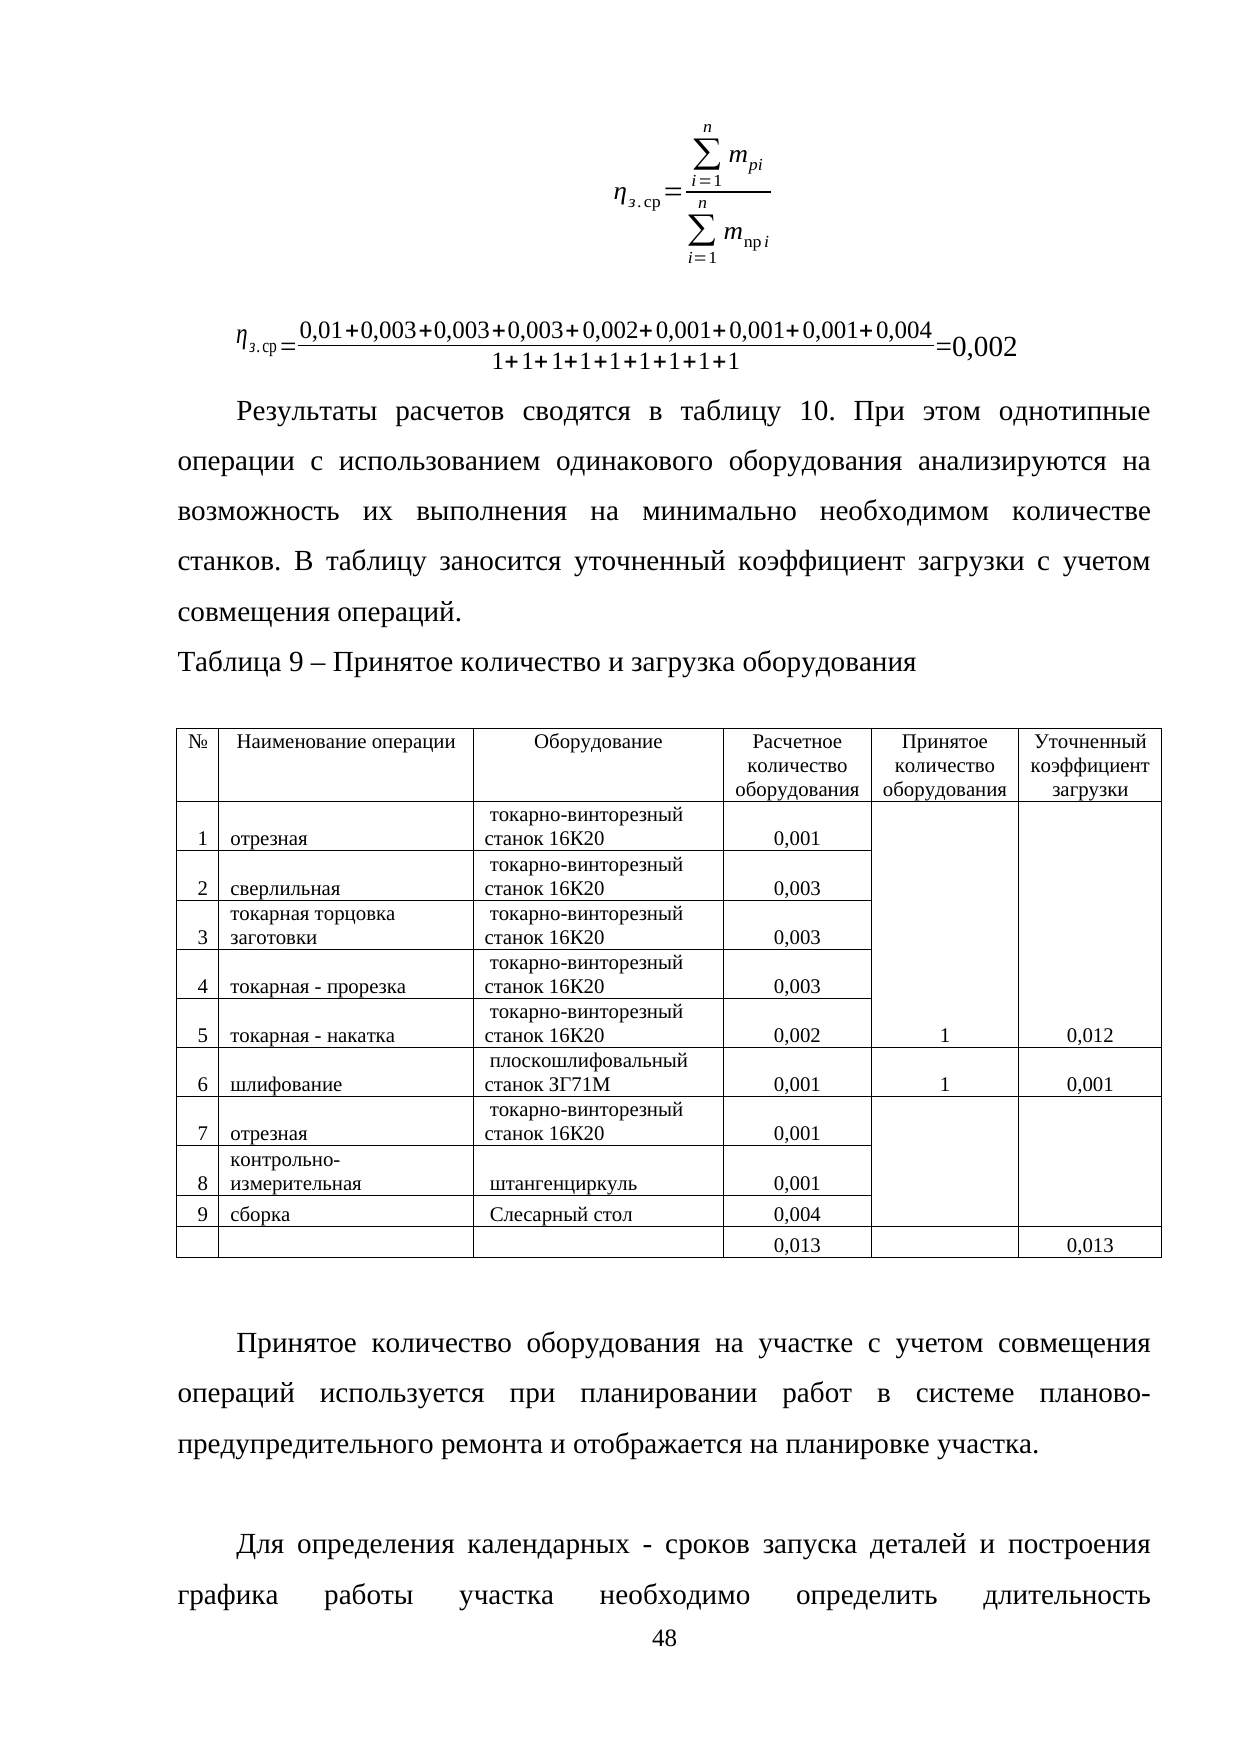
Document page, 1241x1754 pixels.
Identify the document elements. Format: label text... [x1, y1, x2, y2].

table_cell 4 [177, 950, 218, 998]
table_cell 7 [177, 1097, 218, 1145]
table_cell 0,001 [724, 802, 871, 850]
table_cell 1 [872, 1048, 1018, 1096]
table_cell штангенциркуль [474, 1146, 723, 1194]
table_cell 0,004 [724, 1196, 871, 1226]
table_cell 3 [177, 901, 218, 949]
table_cell 1 [872, 802, 1018, 1047]
table_cell [177, 1227, 218, 1257]
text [177, 1526, 1152, 1610]
table_cell 0,003 [724, 851, 871, 899]
text ==0,002 [177, 317, 1152, 376]
table_cell 0,003 [724, 950, 871, 998]
table_cell токарно-винторезный станок 16К20 [474, 901, 723, 949]
table_cell 9 [177, 1196, 218, 1226]
table_cell [872, 1097, 1018, 1226]
table_header Наименование операции [219, 729, 473, 801]
table_header Принятое количество оборудования [872, 729, 1018, 801]
table_cell токарно-винторезный станок 16К20 [474, 851, 723, 899]
table_cell 1 [177, 802, 218, 850]
table_cell 0,001 [724, 1097, 871, 1145]
table_cell отрезная [219, 1097, 473, 1145]
table_cell шлифование [219, 1048, 473, 1096]
table_cell 5 [177, 999, 218, 1047]
table_cell 0,013 [724, 1227, 871, 1257]
table_header Уточненный коэффициент загрузки [1019, 729, 1161, 801]
text Результаты расчетов сводятся в таблицу 10. При этом однотипные операции с использованием одинакового оборудования анализируются на возможность их выполнения на минимально необходимом количестве станков. В таблицу заносится уточненный коэффициент загрузки с учетом совмещения операций. [177, 393, 1152, 627]
table_cell сборка [219, 1196, 473, 1226]
table_cell [872, 1227, 1018, 1257]
table_cell отрезная [219, 802, 473, 850]
table_cell 8 [177, 1146, 218, 1194]
table_cell 0,001 [724, 1146, 871, 1194]
table_cell Слесарный стол [474, 1196, 723, 1226]
table_cell токарная - прорезка [219, 950, 473, 998]
table_cell 0,013 [1019, 1227, 1161, 1257]
table_cell 0,001 [724, 1048, 871, 1096]
table_cell [219, 1227, 473, 1257]
table_header Оборудование [474, 729, 723, 801]
table_cell 6 [177, 1048, 218, 1096]
table_cell 0,001 [1019, 1048, 1161, 1096]
table_cell 0,003 [724, 901, 871, 949]
table_header № [177, 729, 218, 801]
table_cell токарно-винторезный станок 16К20 [474, 950, 723, 998]
table_cell плоскошлифовальный станок ЗГ71М [474, 1048, 723, 1096]
table_cell токарная - накатка [219, 999, 473, 1047]
table_cell 2 [177, 851, 218, 899]
table_cell токарно-винторезный станок 16К20 [474, 999, 723, 1047]
text Таблица 9 – Принятое количество и загрузка оборудования [177, 644, 1152, 678]
table_cell 0,012 [1019, 802, 1161, 1047]
table_cell контрольно-измерительная [219, 1146, 473, 1194]
table_cell сверлильная [219, 851, 473, 899]
table_cell [1019, 1097, 1161, 1226]
table_cell 0,002 [724, 999, 871, 1047]
table_cell токарно-винторезный станок 16К20 [474, 1097, 723, 1145]
table_cell [474, 1227, 723, 1257]
table_cell токарно-винторезный станок 16К20 [474, 802, 723, 850]
text Принятое количество оборудования на участке с учетом совмещения операций используется при планировании работ в системе планово-предупредительного ремонта и отображается на планировке участка. [177, 1325, 1152, 1459]
table_cell токарная торцовка заготовки [219, 901, 473, 949]
table_header Расчетное количество оборудования [724, 729, 871, 801]
